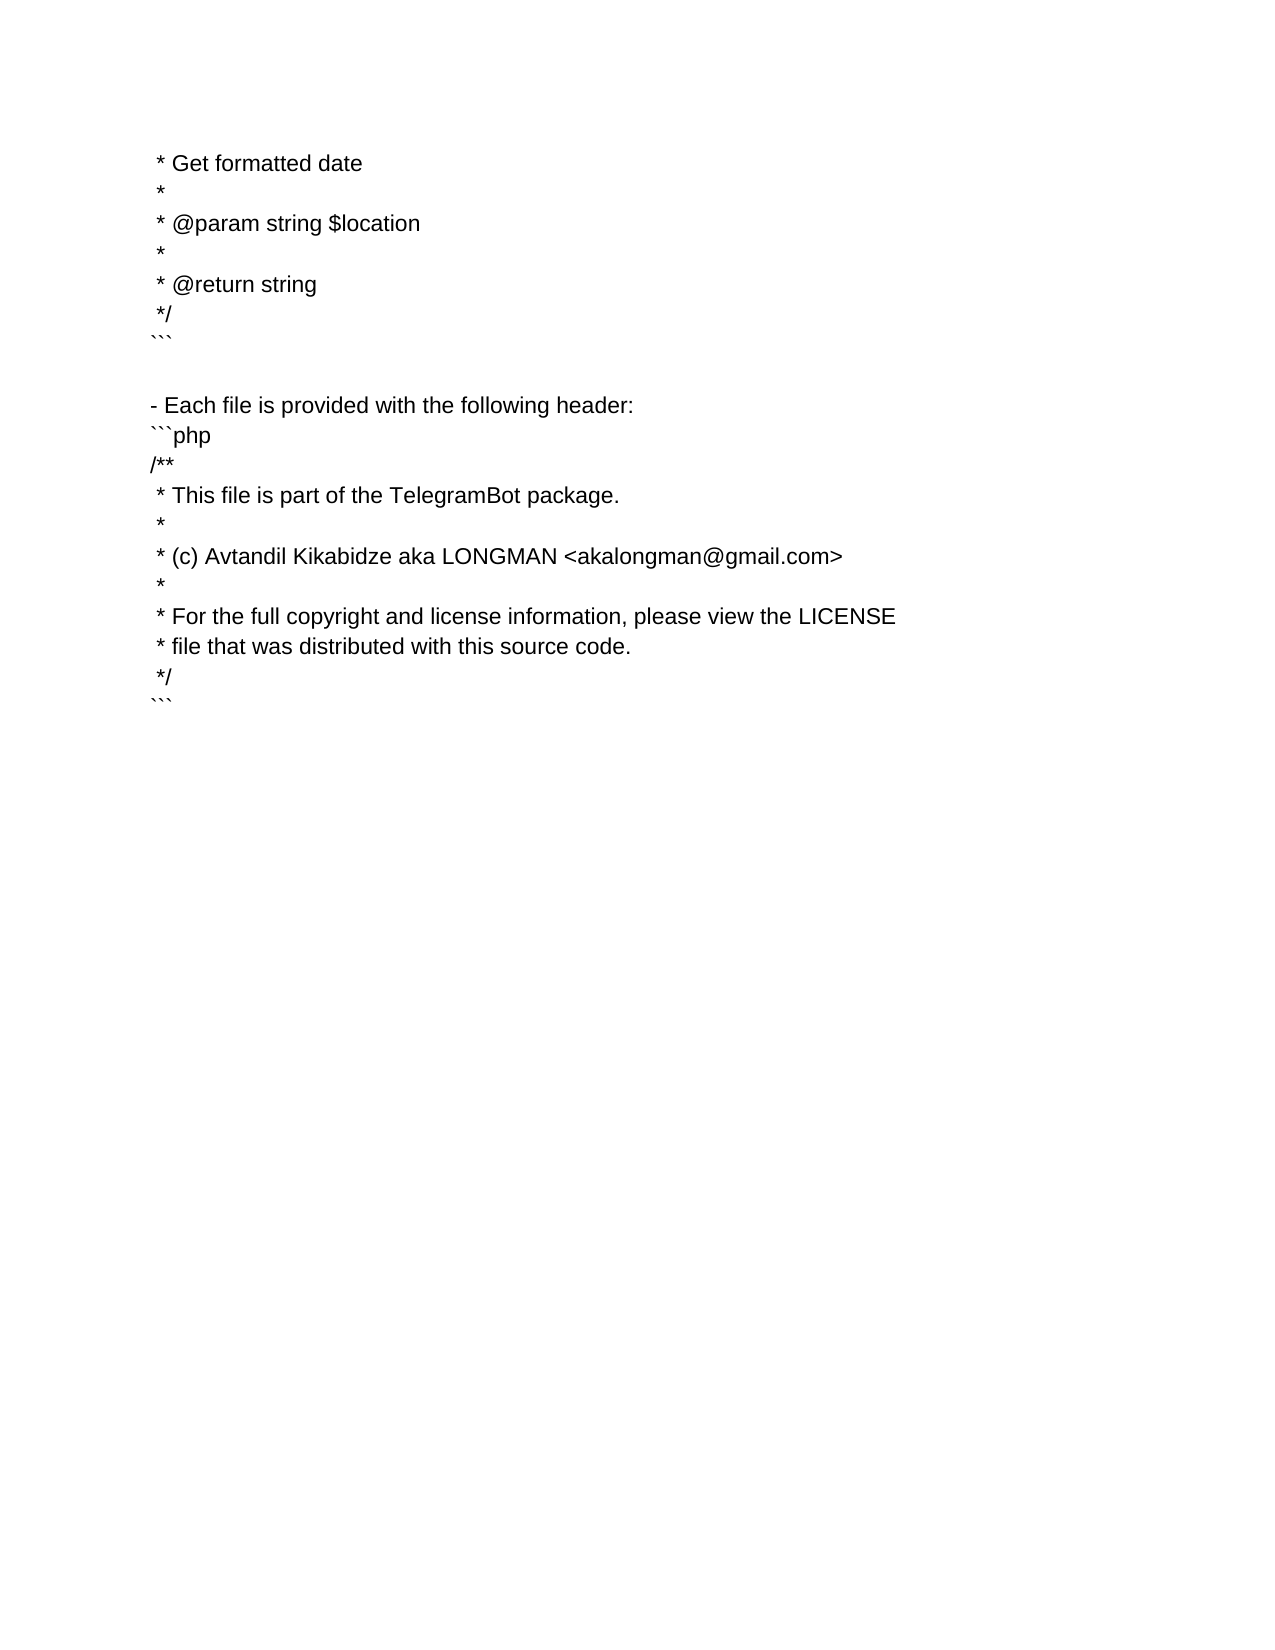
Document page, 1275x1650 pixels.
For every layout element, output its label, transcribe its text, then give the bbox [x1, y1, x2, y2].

text * Get formatted date [150, 150, 1125, 176]
text * (c) Avtandil Kikabidze aka LONGMAN <akalongman@gmail.com> [150, 543, 1125, 569]
text * [150, 241, 1125, 267]
text /** [150, 452, 1125, 478]
text * [150, 573, 1125, 599]
text ``` [150, 694, 1125, 720]
text * For the full copyright and license information, please view the LICENSE [150, 603, 1125, 629]
text */ [150, 301, 1125, 327]
text * @param string $location [150, 210, 1125, 237]
text ``` [150, 331, 1125, 358]
text ```php [150, 422, 1125, 448]
text * @return string [150, 271, 1125, 297]
text */ [150, 663, 1125, 690]
text * file that was distributed with this source code. [150, 633, 1125, 660]
text * This file is part of the TelegramBot package. [150, 482, 1125, 509]
text * [150, 180, 1125, 207]
text - Each file is provided with the following header: [150, 392, 1125, 418]
text * [150, 512, 1125, 539]
